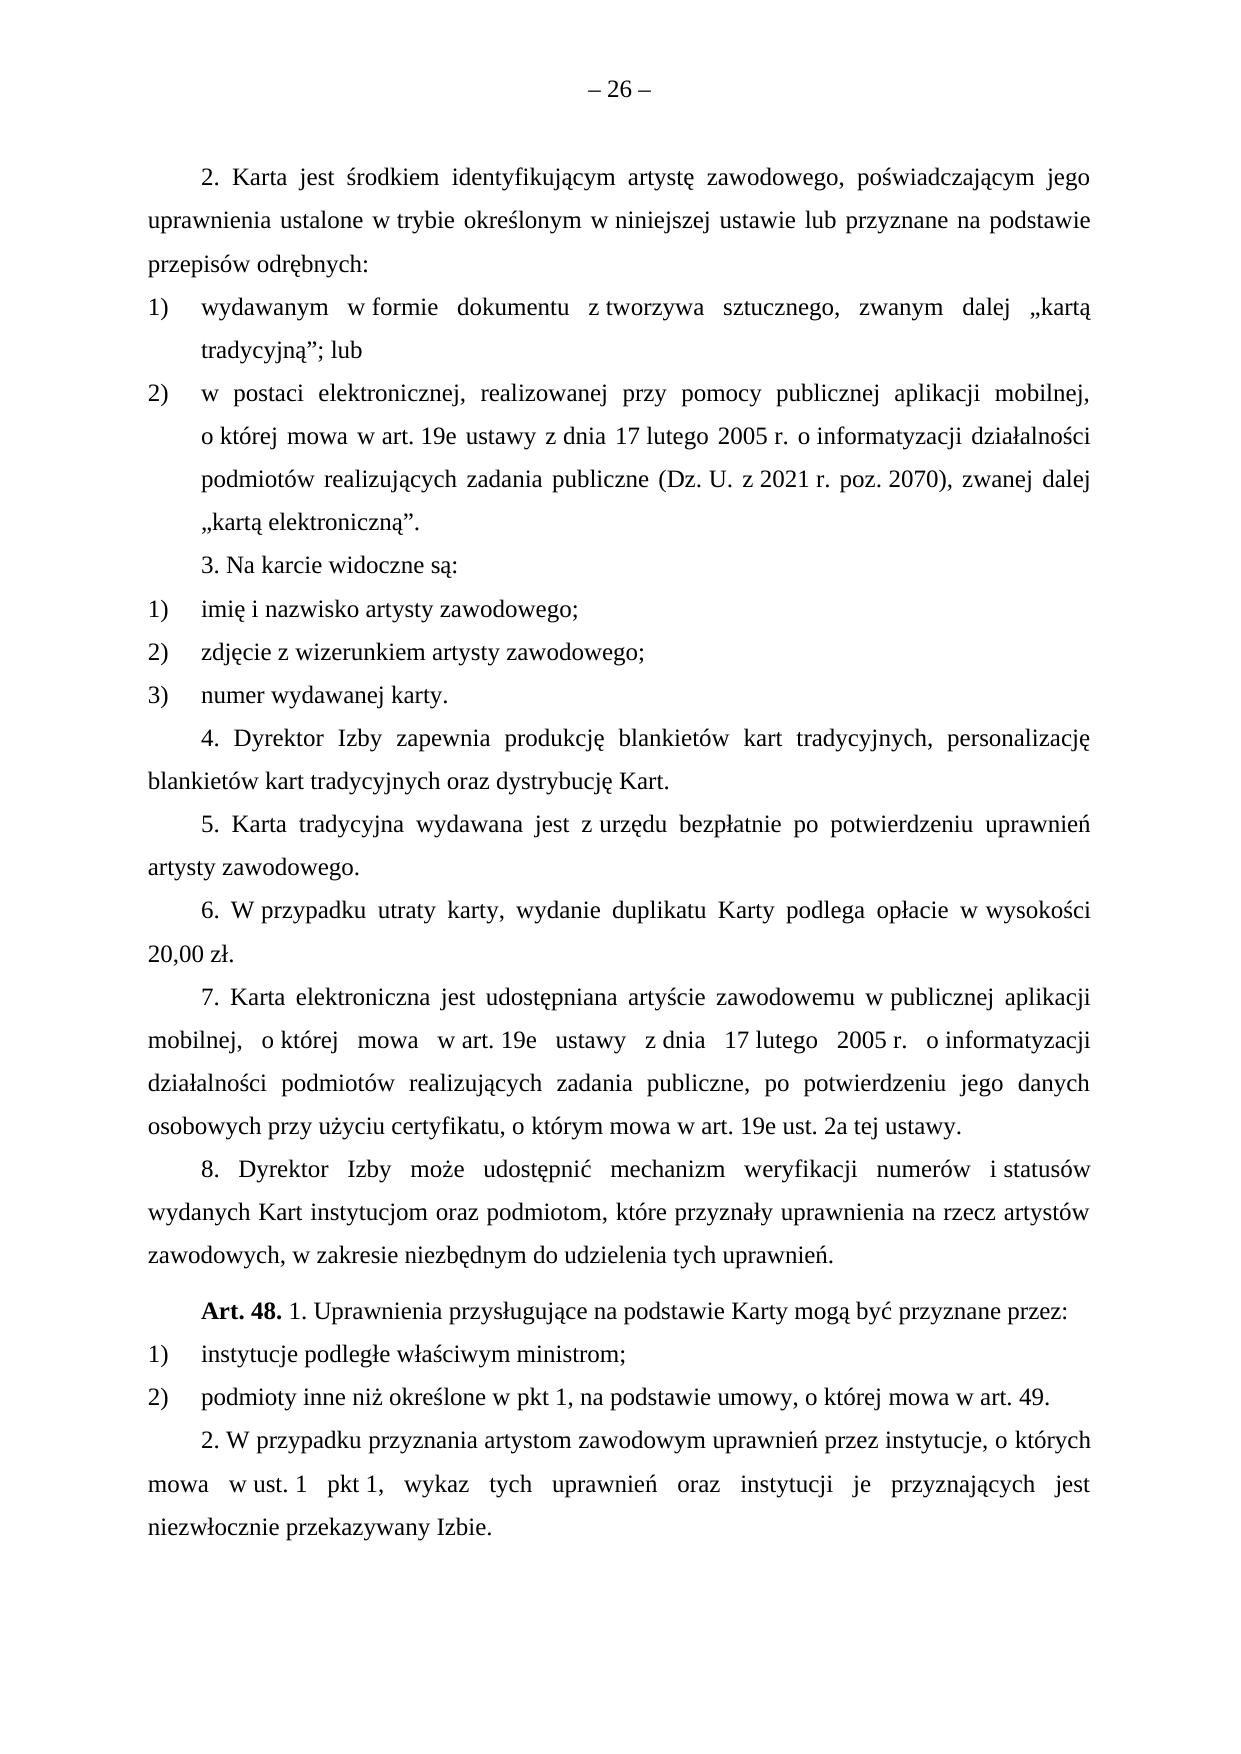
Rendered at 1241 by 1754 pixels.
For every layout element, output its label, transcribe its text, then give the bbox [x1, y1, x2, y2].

text 1) imię i nazwisko artysty zawodowego; [148, 594, 1091, 622]
text 2. Karta jest środkiem identyfikującym artystę zawodowego, poświadczającym jego uprawnienia ustalone w trybie określonym w niniejszej ustawie lub przyznane na podstawie przepisów odrębnych: [148, 162, 1091, 277]
text 3. Na karcie widoczne są: [148, 551, 1091, 579]
text 2) podmioty inne niż określone w pkt 1, na podstawie umowy, o której mowa w art. 49. [148, 1382, 1091, 1411]
text 2) zdjęcie z wizerunkiem artysty zawodowego; [148, 637, 1091, 666]
text 1) wydawanym w formie dokumentu z tworzywa sztucznego, zwanym dalej „kartą tradycyjną”; lub [148, 292, 1091, 364]
text 5. Karta tradycyjna wydawana jest z urzędu bezpłatnie po potwierdzeniu uprawnień artysty zawodowego. [148, 809, 1091, 881]
text 8. Dyrektor Izby może udostępnić mechanizm weryfikacji numerów i statusów wydanych Kart instytucjom oraz podmiotom, które przyznały uprawnienia na rzecz artystów zawodowych, w zakresie niezbędnym do udzielenia tych uprawnień. [148, 1154, 1091, 1269]
text 7. Karta elektroniczna jest udostępniana artyście zawodowemu w publicznej aplikacji mobilnej, o której mowa w art. 19e ustawy z dnia 17 lutego 2005 r. o informatyzacji działalności podmiotów realizujących zadania publiczne, po potwierdzeniu jego danych osobowych przy użyciu certyfikatu, o którym mowa w art. 19e ust. 2a tej ustawy. [148, 982, 1091, 1140]
text 2) w postaci elektronicznej, realizowanej przy pomocy publicznej aplikacji mobilnej, o której mowa w art. 19e ustawy z dnia 17 lutego 2005 r. o informatyzacji działalności podmiotów realizujących zadania publiczne (Dz. U. z 2021 r. poz. 2070), zwanej dalej „kartą elektroniczną”. [148, 378, 1091, 536]
text 6. W przypadku utraty karty, wydanie duplikatu Karty podlega opłacie w wysokości 20,00 zł. [148, 896, 1091, 967]
text 4. Dyrektor Izby zapewnia produkcję blankietów kart tradycyjnych, personalizację blankietów kart tradycyjnych oraz dystrybucję Kart. [148, 723, 1091, 795]
text 1) instytucje podległe właściwym ministrom; [148, 1339, 1091, 1368]
text Art. 48. 1. Uprawnienia przysługujące na podstawie Karty mogą być przyznane przez: [148, 1296, 1091, 1325]
text 3) numer wydawanej karty. [148, 680, 1091, 709]
text 2. W przypadku przyznania artystom zawodowym uprawnień przez instytucje, o których mowa w ust. 1 pkt 1, wykaz tych uprawnień oraz instytucji je przyznających jest niezwłocznie przekazywany Izbie. [148, 1426, 1091, 1541]
